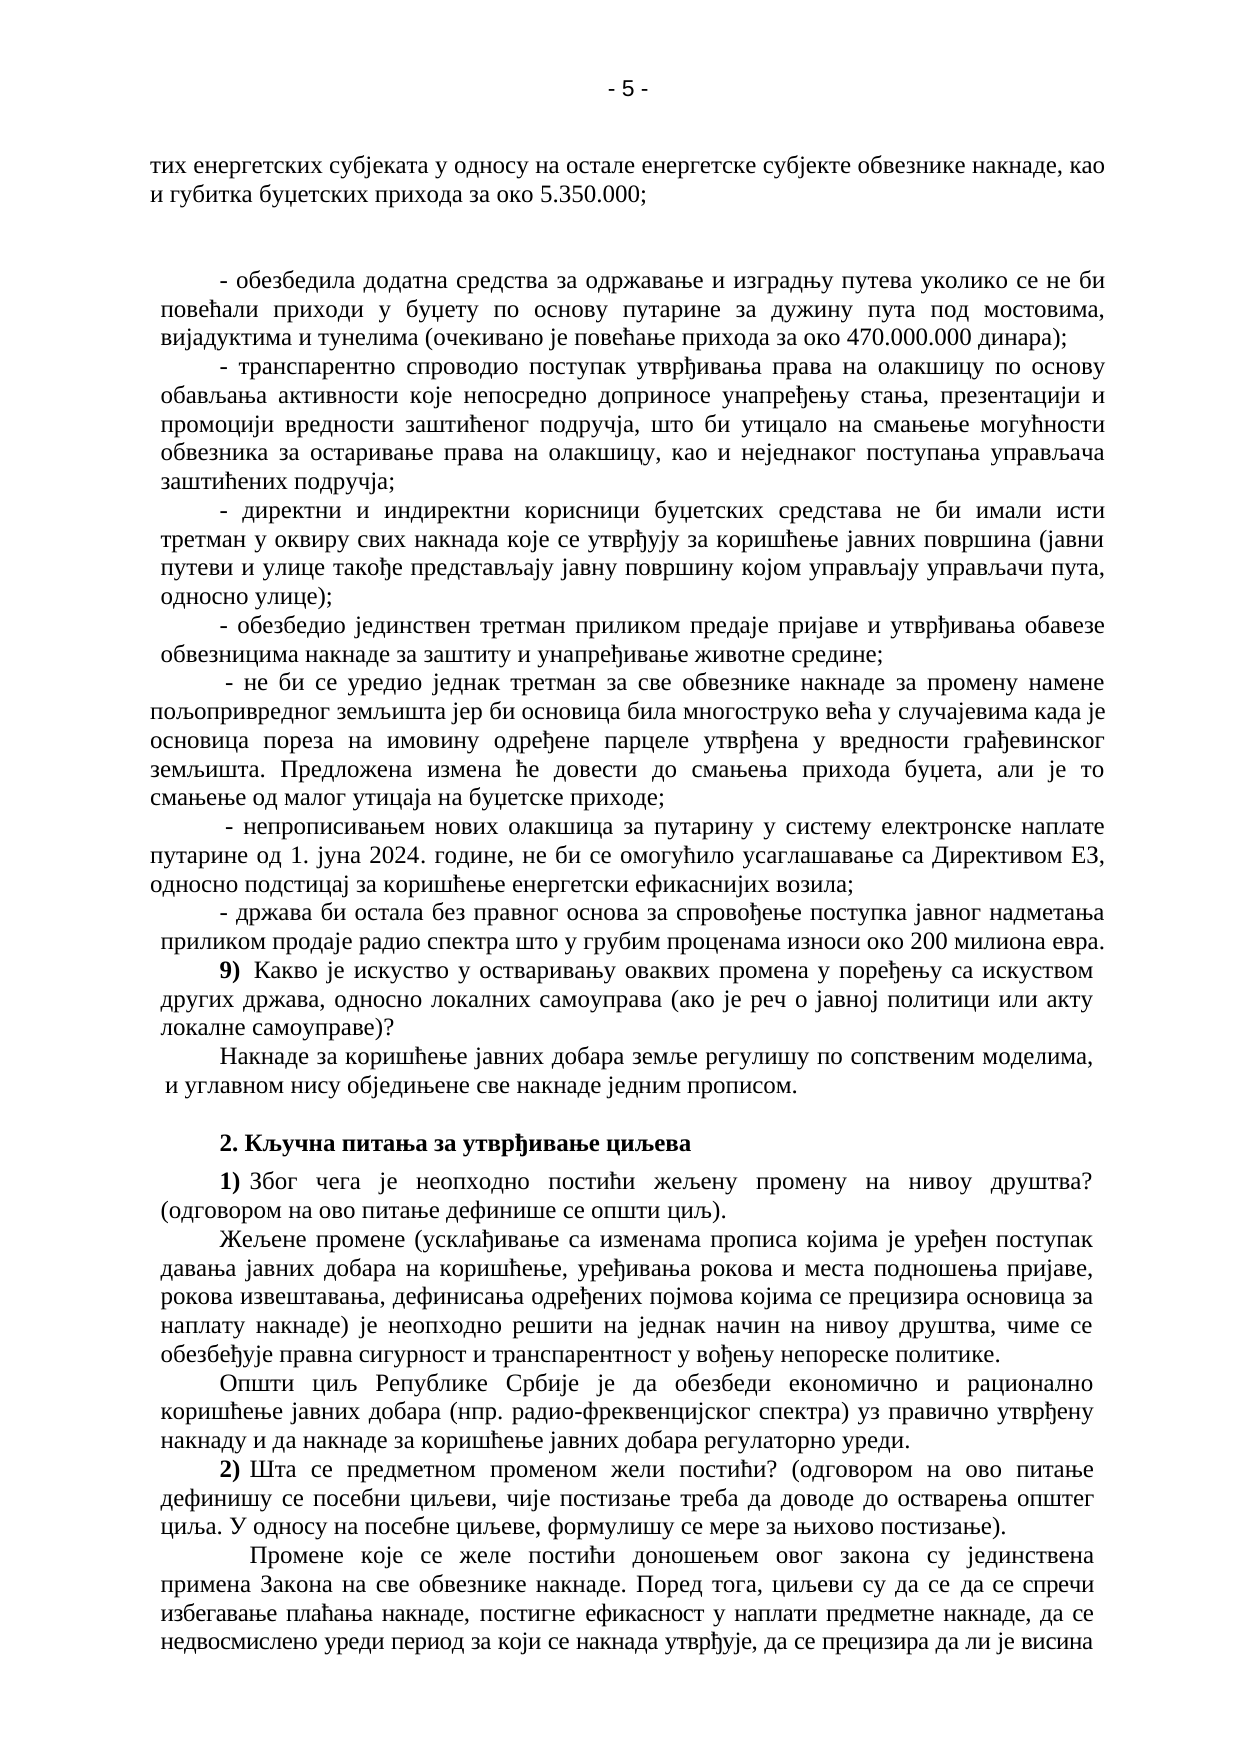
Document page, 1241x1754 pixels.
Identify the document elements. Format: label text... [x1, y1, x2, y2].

list Какво је искуство у остваривању оваквих промена у поређењу са искуством других држава, односно локалних самоуправа (ако је реч о јавној политици или акту локалне самоуправе)? [160, 955, 1094, 1041]
text - непрописивањем нових олакшица за путарину у систему електронске наплате путарине од 1. јуна 2024. године, не би се омогућило усаглашавање са Директивом ЕЗ, односно подстицај за коришћење енергетски ефикаснијих возила; [150, 811, 1106, 897]
text - обезбедио јединствен третман приликом предаје пријаве и утврђивања обавезе обвезницима накнаде за заштиту и унапређивање животне средине; [160, 610, 1106, 667]
text - директни и индиректни корисници буџетских средстава не би имали исти третман у оквиру свих накнада које се утврђују за коришћење јавних површина (јавни путеви и улице такође представљају јавну површину којом управљају управљачи пута, односно улице); [160, 495, 1106, 610]
text - држава би остала без правног основа за спровођење поступка јавног надметања приликом продаје радио спектра што у грубим проценама износи око 200 милиона евра. [160, 897, 1106, 955]
text - не би се уредио једнак третман за све обвезнике накнаде за промену намене пољопривредног земљишта јер би основица била многоструко већа у случајевима када је основица пореза на имовину одређене парцеле утврђена у вредности грађевинског земљишта. Предложена измена ће довести до смањења прихода буџета, али је то смањење од малог утицаја на буџетске приходе; [150, 667, 1106, 725]
text Општи циљ Републике Србије је да обезбеди економично и рационално коришћење јавних добара (нпр. радио-фреквенцијског спектра) уз правично утврђену накнаду и да накнаде за коришћење јавних добара регулаторно уреди. [160, 1368, 1094, 1454]
text - не би се уредио једнак третман за све обвезнике накнаде за промену намене пољопривредног земљишта јер би основица била многоструко већа у случајевима када је основица пореза на имовину одређене парцеле утврђена у вредности грађевинског земљишта. Предложена измена ће довести до смањења прихода буџета, али је то смањење од малог утицаја на буџетске приходе; [150, 782, 1106, 811]
text - транспарентно спроводио поступак утврђивања права на олакшицу по основу обављања активности које непосредно доприносе унапређењу стања, презентацији и промоцији вредности заштићеног подручја, што би утицало на смањење могућности обвезника за остаривање права на олакшицу, као и неједнаког поступања управљача заштићених подручја; [160, 351, 1106, 495]
text Накнаде за коришћење јавних добара земље регулишу по сопственим моделима, и углавном нису обједињене све накнаде једним прописом. [165, 1041, 1094, 1099]
list Шта се предметном променом жели постићи? (одговором на ово питање дефинишу се посебни циљеви, чије постизање треба да доводе до остварења општег циља. У односу на посебне циљеве, формулишу се мере за њихово постизање). [160, 1454, 1094, 1540]
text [160, 1540, 1094, 1655]
text - обезбедила додатна средства за одржавање и изградњу путева уколико се не би повећали приходи у буџету по основу путарине за дужину пута под мостовима, вијадуктима и тунелима (очекивано је повећање прихода за око 470.000.000 динара); [160, 265, 1106, 351]
list Због чега је неопходно постићи жељену промену на нивоу друштва? (одговором на ово питање дефинише се општи циљ). [160, 1166, 1093, 1224]
text Жељене промене (усклађивање са изменама прописа којима је уређен поступак давања јавних добара на коришћење, уређивања рокова и места подношења пријаве, рокова извештавања, дефинисања одређених појмова којима се прецизира основица за наплату накнаде) је неопходно решити на једнак начин на нивоу друштва, чиме се обезбеђује правна сигурност и транспарентност у вођењу непореске политике. [160, 1224, 1094, 1368]
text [150, 150, 1106, 207]
text 2. Кључна питања за утврђивање циљева [219, 1128, 1106, 1157]
